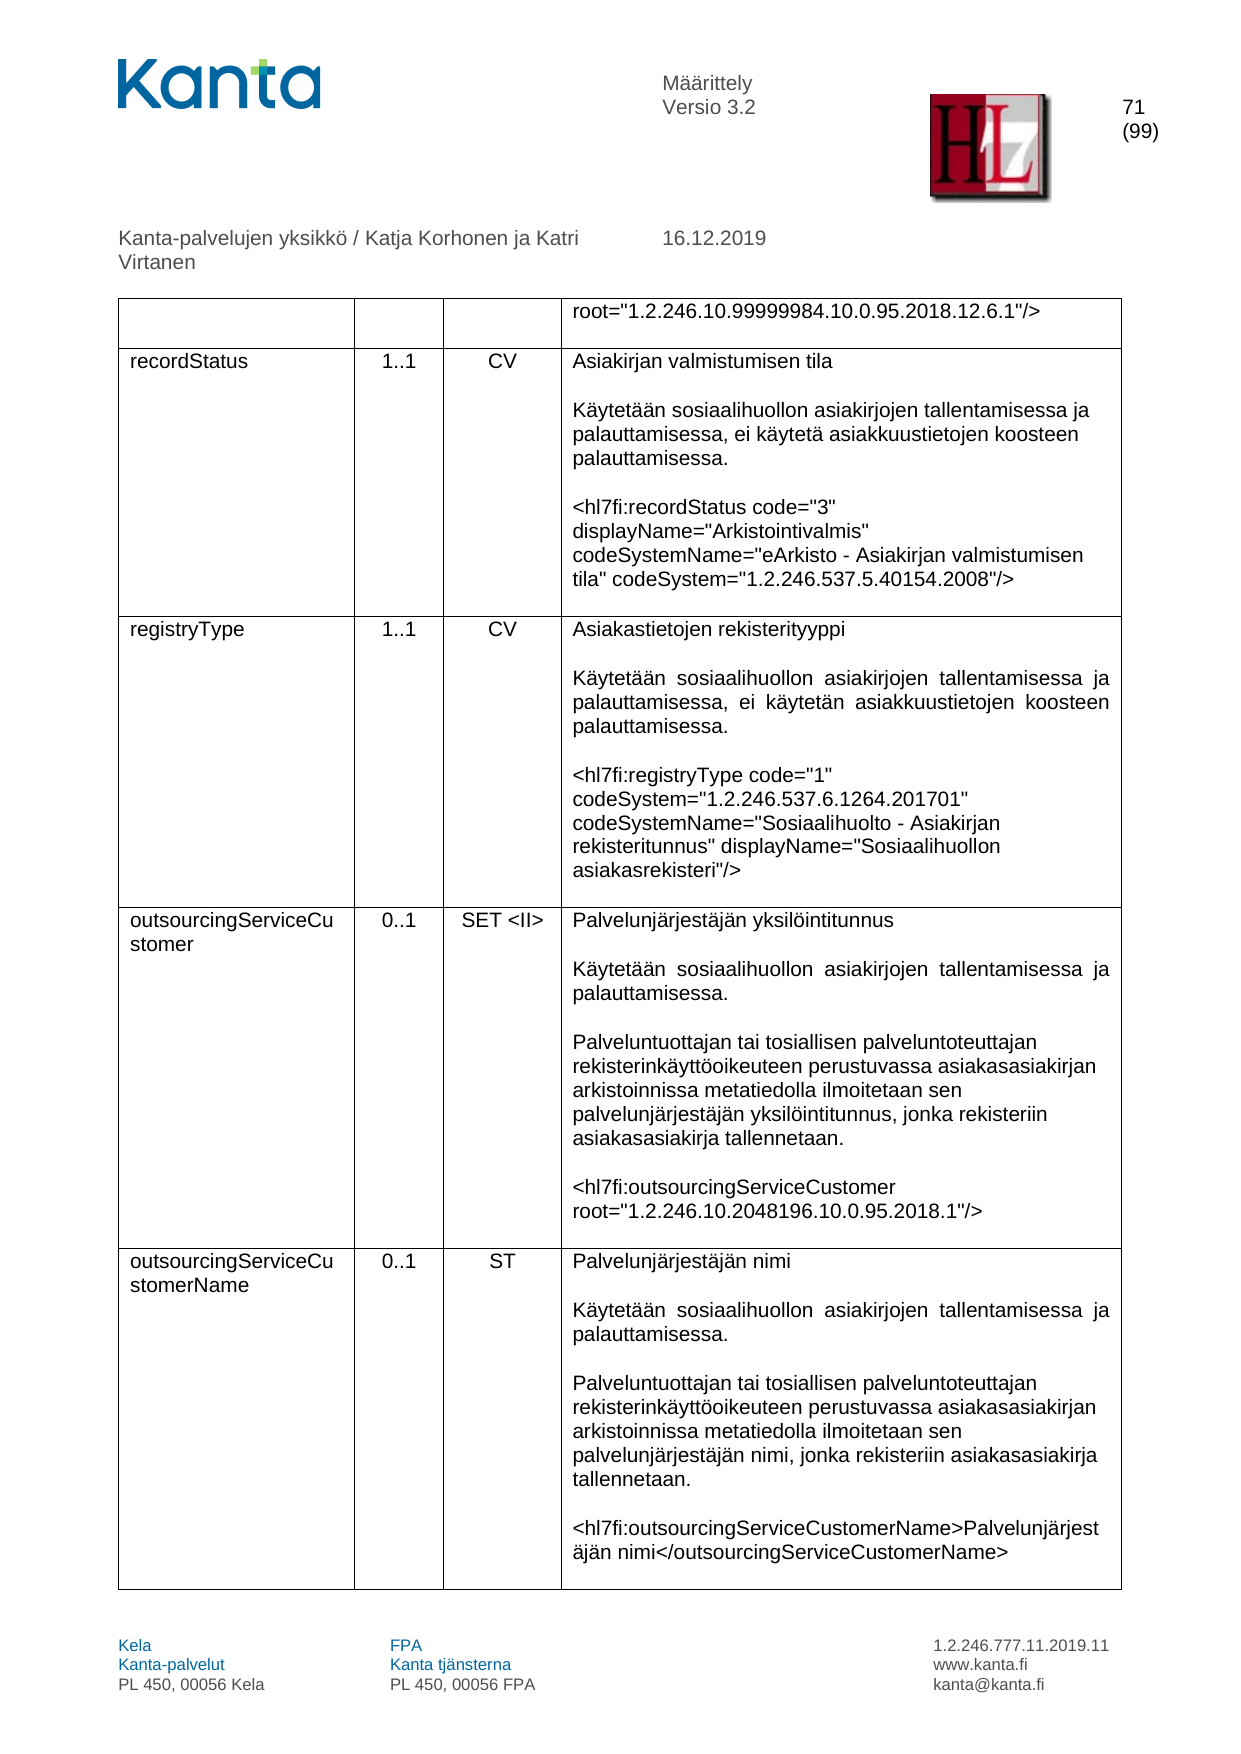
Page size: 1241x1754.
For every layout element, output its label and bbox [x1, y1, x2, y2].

picture [118, 59, 321, 109]
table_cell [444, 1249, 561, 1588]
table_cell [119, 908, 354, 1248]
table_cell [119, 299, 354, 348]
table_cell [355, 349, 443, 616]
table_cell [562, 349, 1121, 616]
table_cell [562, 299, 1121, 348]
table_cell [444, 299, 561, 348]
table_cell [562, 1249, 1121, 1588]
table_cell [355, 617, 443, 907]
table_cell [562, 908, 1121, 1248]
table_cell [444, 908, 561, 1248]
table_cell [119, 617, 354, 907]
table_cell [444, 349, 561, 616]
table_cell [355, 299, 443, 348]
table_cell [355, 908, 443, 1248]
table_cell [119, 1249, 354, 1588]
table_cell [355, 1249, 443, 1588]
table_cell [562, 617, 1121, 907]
picture [930, 94, 1053, 203]
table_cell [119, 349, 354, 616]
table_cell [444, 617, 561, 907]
